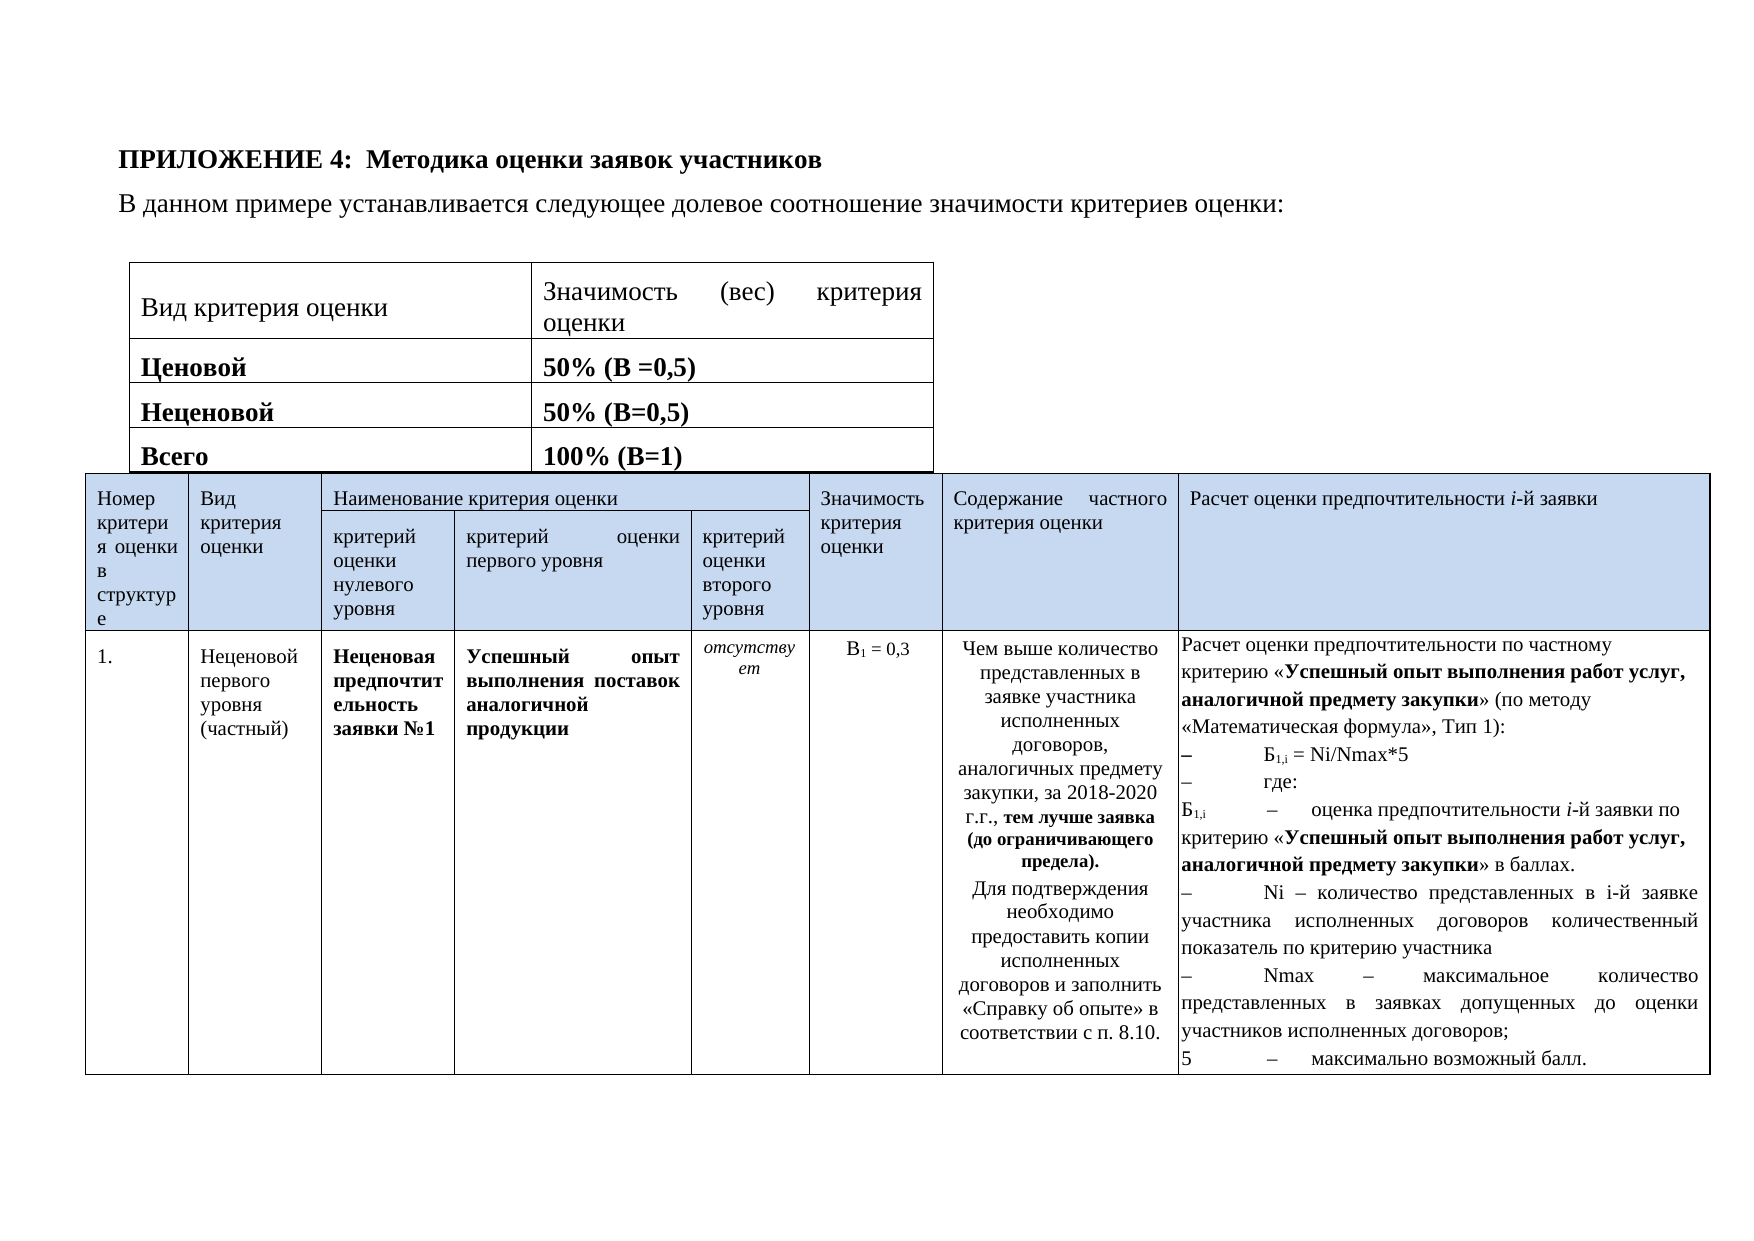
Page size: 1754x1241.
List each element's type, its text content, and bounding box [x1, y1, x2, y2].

table_cell критерий оценки нулевого уровня [322, 511, 454, 630]
table_cell Неценовой [130, 383, 531, 427]
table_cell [189, 631, 321, 1074]
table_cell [943, 631, 1178, 1074]
table_cell критерий оценки второго уровня [692, 511, 809, 630]
table_cell 50% (В=0,5) [532, 383, 933, 427]
table_header Значимость критерия оценки [810, 474, 942, 630]
table_header Номер критерия оценки в структуре [86, 474, 188, 630]
table_cell отсутствует [692, 631, 809, 1074]
table_cell 50% (В =0,5) [532, 339, 933, 382]
table_header Вид критерия оценки [130, 263, 531, 337]
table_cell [1179, 631, 1709, 1074]
table_cell В1 = 0,3 [810, 631, 942, 1074]
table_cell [322, 631, 454, 1074]
text ПРИЛОЖЕНИЕ 4: Методика оценки заявок участников [118, 143, 1636, 174]
table_cell критерий оценки первого уровня [455, 511, 691, 630]
table_header Наименование критерия оценки [322, 474, 809, 510]
table_cell Ценовой [130, 339, 531, 382]
table_header Содержание частного критерия оценки [943, 474, 1178, 630]
table_header Значимость (вес) критерия оценки [532, 263, 933, 337]
table_header Вид критерия оценки [189, 474, 321, 630]
table_cell 1. [86, 631, 188, 1074]
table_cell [455, 631, 691, 1074]
table_cell Всего [130, 428, 531, 471]
text В данном примере устанавливается следующее долевое соотношение значимости критериев оценки: [118, 187, 1636, 218]
table_header Расчет оценки предпочтительности i-й заявки [1179, 474, 1709, 630]
table_cell 100% (В=1) [532, 428, 933, 471]
